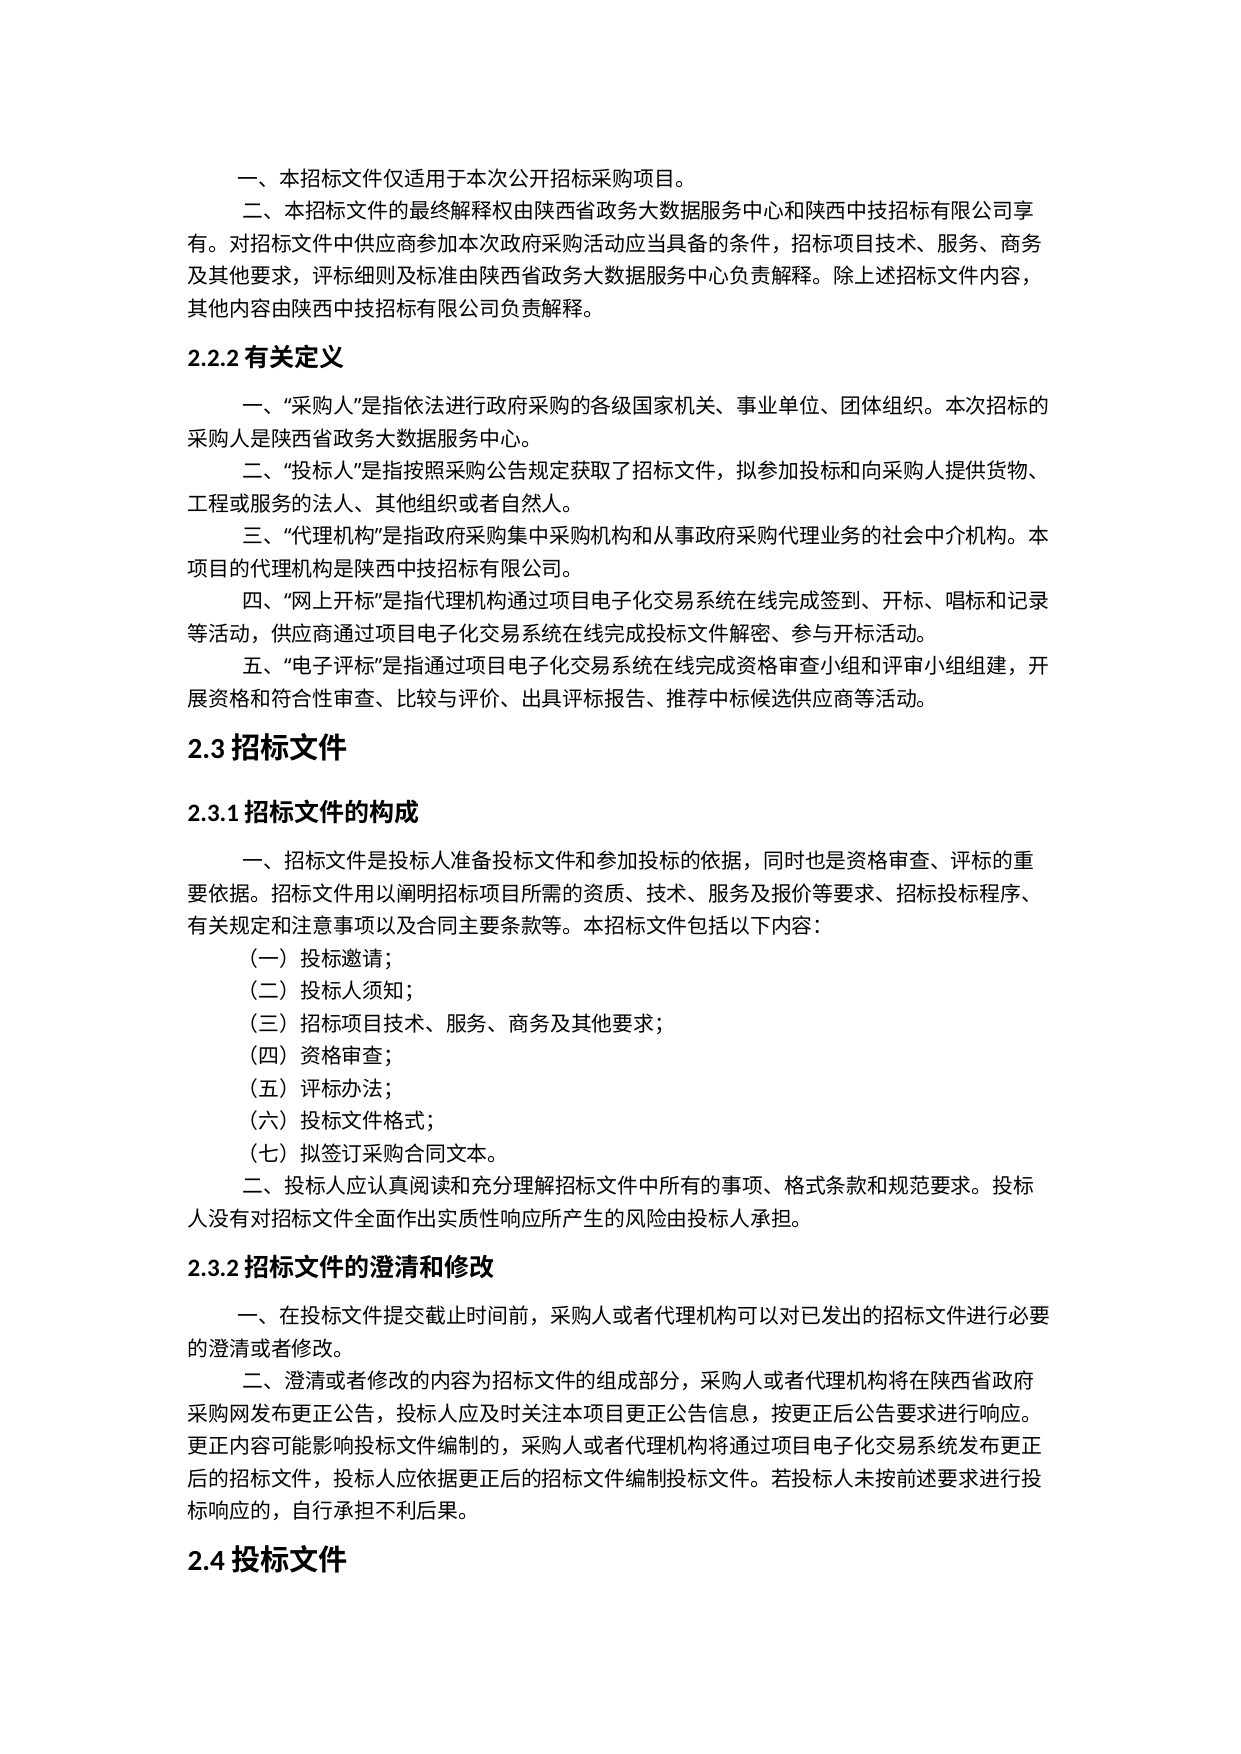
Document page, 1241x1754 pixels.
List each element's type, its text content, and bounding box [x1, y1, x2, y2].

text （一）投标邀请； [187, 942, 1053, 974]
text 五、“电子评标”是指通过项目电子化交易系统在线完成资格审查小组和评审小组组建，开展资格和符合性审查、比较与评价、出具评标报告、推荐中标候选供应商等活动。 [187, 649, 1053, 714]
text 二、本招标文件的最终解释权由陕西省政务大数据服务中心和陕西中技招标有限公司享有。对招标文件中供应商参加本次政府采购活动应当具备的条件，招标项目技术、服务、商务及其他要求，评标细则及标准由陕西省政务大数据服务中心负责解释。除上述招标文件内容，其他内容由陕西中技招标有限公司负责解释。 [187, 194, 1053, 324]
text （三）招标项目技术、服务、商务及其他要求； [187, 1007, 1053, 1039]
text 二、澄清或者修改的内容为招标文件的组成部分，采购人或者代理机构将在陕西省政府采购网发布更正公告，投标人应及时关注本项目更正公告信息，按更正后公告要求进行响应。更正内容可能影响投标文件编制的，采购人或者代理机构将通过项目电子化交易系统发布更正后的招标文件，投标人应依据更正后的招标文件编制投标文件。若投标人未按前述要求进行投标响应的，自行承担不利后果。 [187, 1364, 1053, 1527]
text 二、“投标人”是指按照采购公告规定获取了招标文件，拟参加投标和向采购人提供货物、工程或服务的法人、其他组织或者自然人。 [187, 454, 1053, 519]
text （二）投标人须知； [187, 974, 1053, 1007]
text （五）评标办法； [187, 1072, 1053, 1104]
text （六）投标文件格式； [187, 1104, 1053, 1137]
text 二、投标人应认真阅读和充分理解招标文件中所有的事项、格式条款和规范要求。投标人没有对招标文件全面作出实质性响应所产生的风险由投标人承担。 [187, 1169, 1053, 1234]
text 一、“采购人”是指依法进行政府采购的各级国家机关、事业单位、团体组织。本次招标的采购人是陕西省政务大数据服务中心。 [187, 389, 1053, 454]
text 一、招标文件是投标人准备投标文件和参加投标的依据，同时也是资格审查、评标的重要依据。招标文件用以阐明招标项目所需的资质、技术、服务及报价等要求、招标投标程序、有关规定和注意事项以及合同主要条款等。本招标文件包括以下内容： [187, 844, 1053, 942]
text 一、在投标文件提交截止时间前，采购人或者代理机构可以对已发出的招标文件进行必要的澄清或者修改。 [187, 1299, 1053, 1364]
text 三、“代理机构”是指政府采购集中采购机构和从事政府采购代理业务的社会中介机构。本项目的代理机构是陕西中技招标有限公司。 [187, 519, 1053, 584]
text 2.3招标文件 [187, 714, 1053, 779]
text 2.2.2有关定义 [187, 324, 1053, 389]
text （七）拟签订采购合同文本。 [187, 1137, 1053, 1169]
text （四）资格审查； [187, 1039, 1053, 1072]
text 一、本招标文件仅适用于本次公开招标采购项目。 [187, 162, 1053, 194]
text 2.3.1招标文件的构成 [187, 779, 1053, 844]
text 四、“网上开标”是指代理机构通过项目电子化交易系统在线完成签到、开标、唱标和记录等活动，供应商通过项目电子化交易系统在线完成投标文件解密、参与开标活动。 [187, 584, 1053, 649]
text 2.4投标文件 [187, 1527, 1053, 1592]
text 2.3.2招标文件的澄清和修改 [187, 1234, 1053, 1299]
